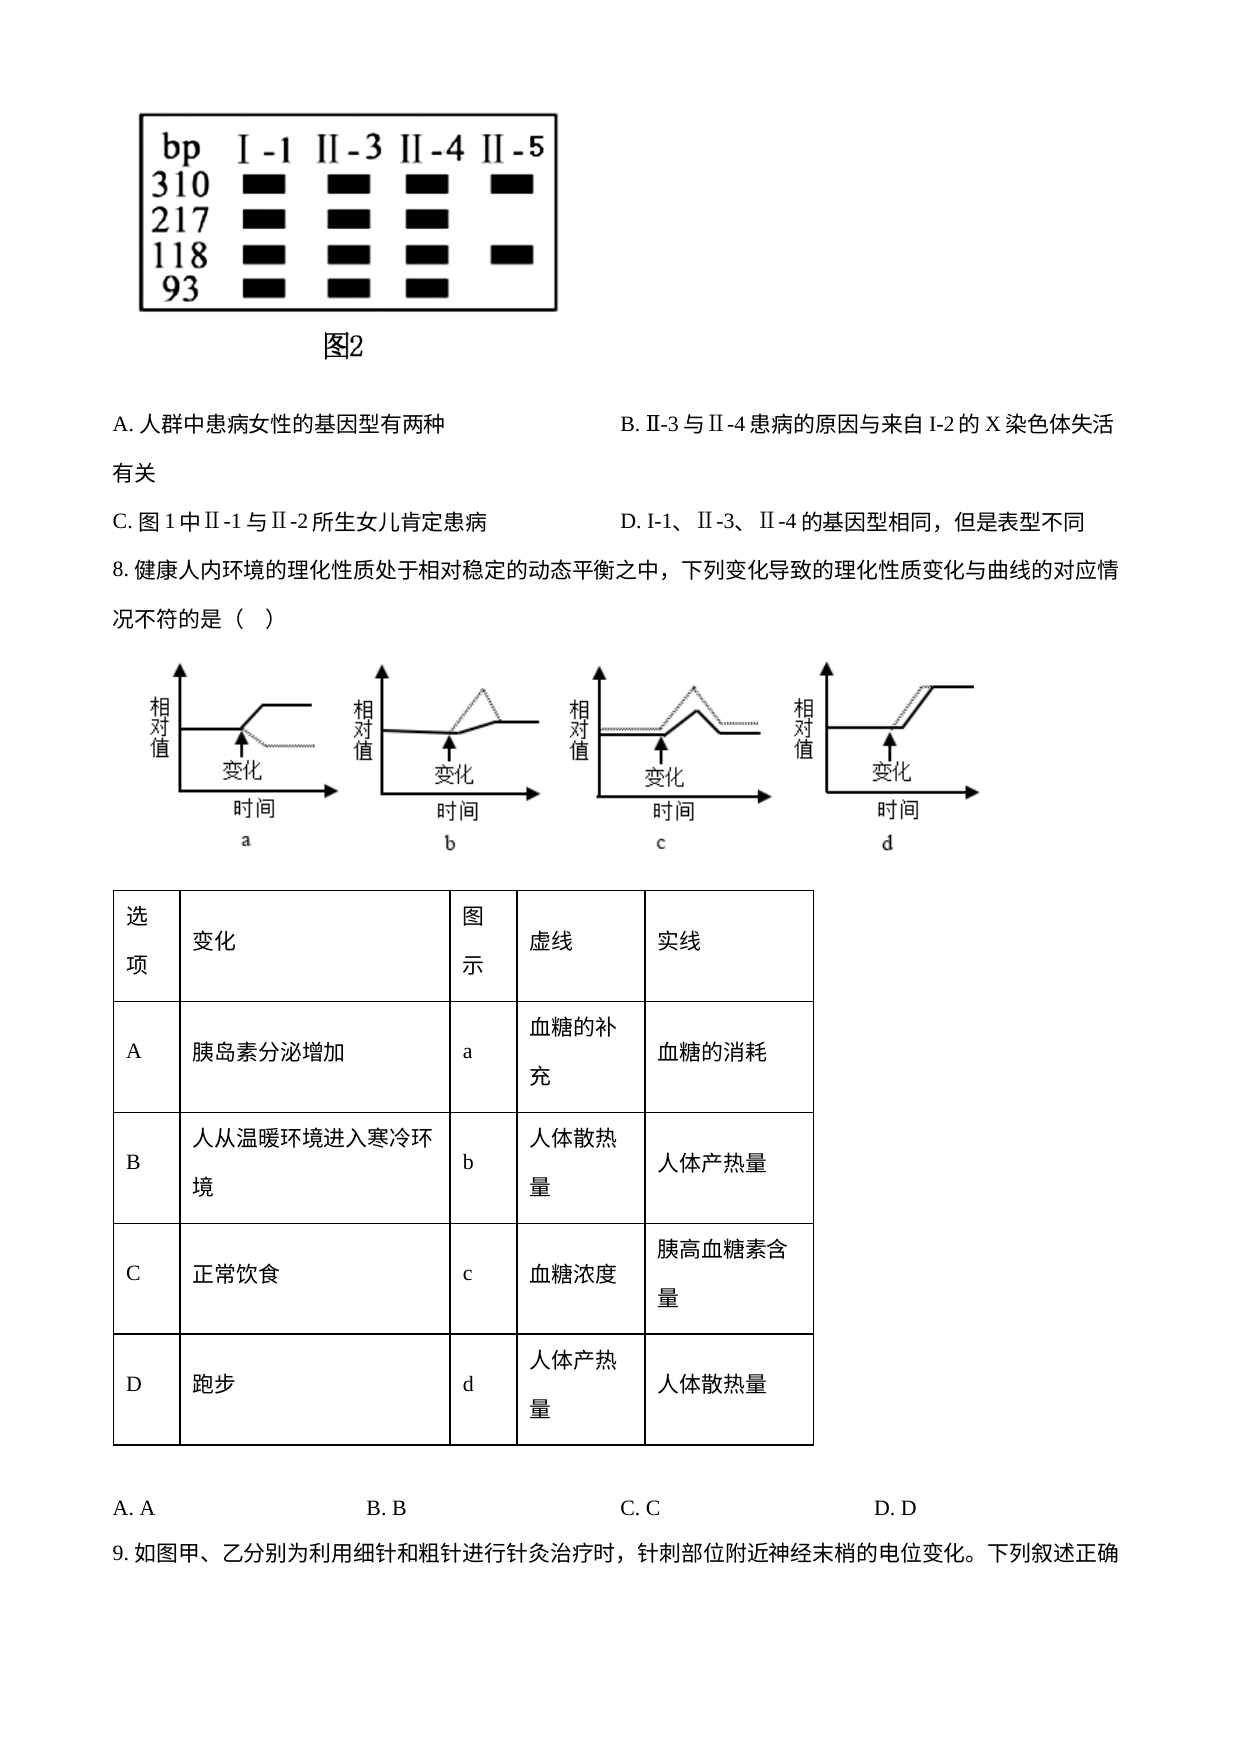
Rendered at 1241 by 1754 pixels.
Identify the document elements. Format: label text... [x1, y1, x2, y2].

table_header 变化 [181, 891, 449, 1001]
text A. A B. B C. C D. D [112, 1491, 1128, 1523]
table_cell 人体产热量 [646, 1113, 813, 1222]
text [112, 1536, 1128, 1568]
text C. 图1中Ⅱ-1与Ⅱ-2所生女儿肯定患病 D. I-1、Ⅱ-3、Ⅱ-4的基因型相同，但是表型不同 [112, 504, 1128, 537]
table_cell A [114, 1002, 179, 1111]
table_cell 血糖的补充 [518, 1002, 644, 1111]
table_cell 血糖的消耗 [646, 1002, 813, 1111]
text A. 人群中患病女性的基因型有两种 B. Ⅱ-3与Ⅱ-4患病的原因与来自I-2的X染色体失活有关 [112, 407, 1128, 488]
table_cell D [114, 1335, 179, 1444]
table_cell 胰岛素分泌增加 [181, 1002, 449, 1111]
table_cell 人体散热量 [646, 1335, 813, 1444]
table_header 虚线 [518, 891, 644, 1001]
table_cell 胰高血糖素含量 [646, 1224, 813, 1333]
table_cell 人从温暖环境进入寒冷环境 [181, 1113, 449, 1222]
text 8. 健康人内环境的理化性质处于相对稳定的动态平衡之中，下列变化导致的理化性质变化与曲线的对应情况不符的是（ ） [112, 552, 1128, 634]
table_cell B [114, 1113, 179, 1222]
table_header 图示 [451, 891, 516, 1001]
table_header 选项 [114, 891, 179, 1001]
table_cell 人体产热量 [518, 1335, 644, 1444]
table_cell 正常饮食 [181, 1224, 449, 1333]
table_cell 血糖浓度 [518, 1224, 644, 1333]
table_cell c [451, 1224, 516, 1333]
table_header 实线 [646, 891, 813, 1001]
table_cell 跑步 [181, 1335, 449, 1444]
picture [131, 101, 569, 369]
table_cell b [451, 1113, 516, 1222]
table_cell a [451, 1002, 516, 1111]
picture [131, 649, 991, 856]
table_cell d [451, 1335, 516, 1444]
table_cell 人体散热量 [518, 1113, 644, 1222]
table_cell C [114, 1224, 179, 1333]
